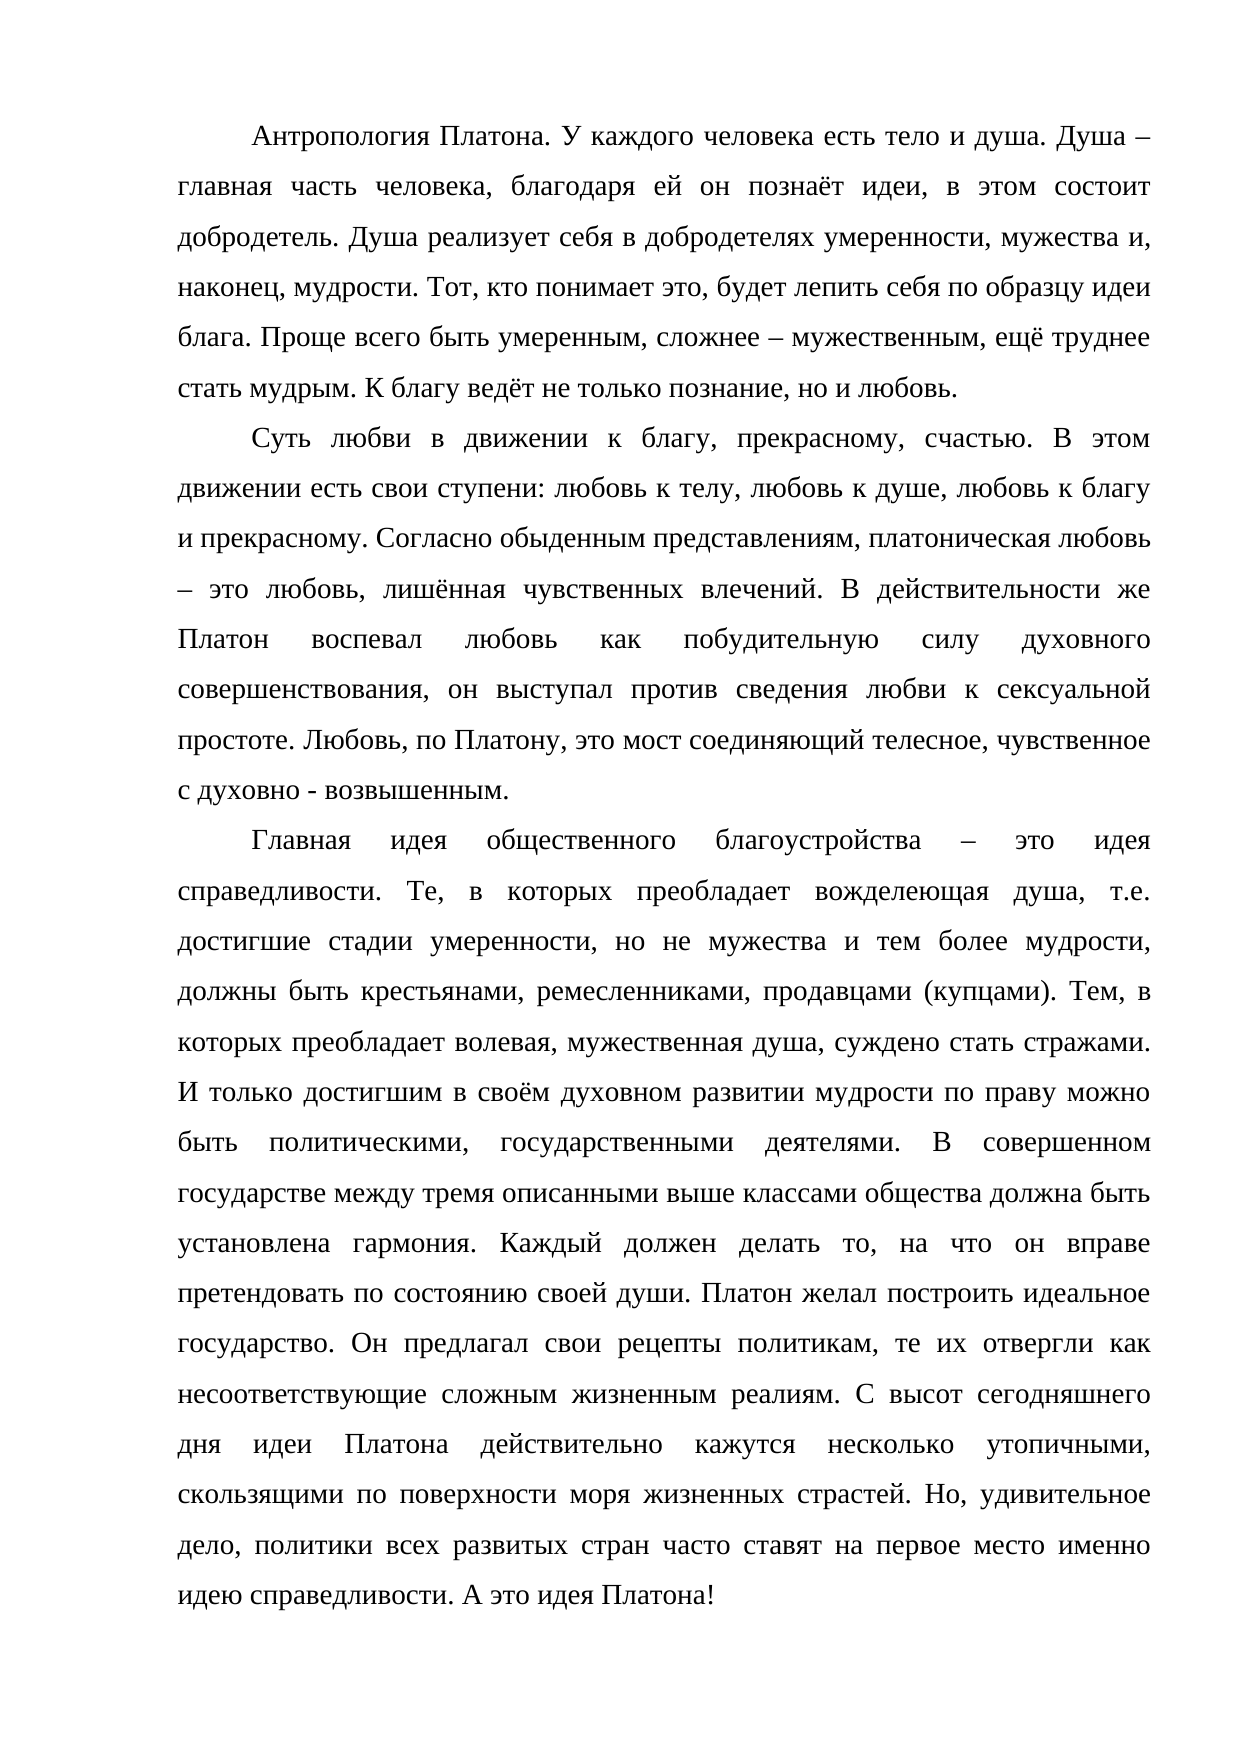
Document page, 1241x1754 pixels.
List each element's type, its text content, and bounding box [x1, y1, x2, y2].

text Главная идея общественного благоустройства – это идея справедливости. Те, в которых преобладает вожделеющая душа, т.е. достигшие стадии умеренности, но не мужества и тем более мудрости, должны быть крестьянами, ремесленниками, продавцами (купцами). Тем, в которых преобладает волевая, мужественная душа, суждено стать стражами. И только достигшим в своём духовном развитии мудрости по праву можно быть политическими, государственными деятелями. В совершенном государстве между тремя описанными выше классами общества должна быть установлена гармония. Каждый должен делать то, на что он вправе претендовать по состоянию своей души. Платон желал построить идеальное государство. Он предлагал свои рецепты политикам, те их отвергли как несоответствующие сложным жизненным реалиям. С высот сегодняшнего дня идеи Платона действительно кажутся несколько утопичными, скользящими по поверхности моря жизненных страстей. Но, удивительное дело, политики всех развитых стран часто ставят на первое место именно идею справедливости. А это идея Платона! [177, 822, 1152, 1611]
text Антропология Платона. У каждого человека есть тело и душа. Душа – главная часть человека, благодаря ей он познаёт идеи, в этом состоит добродетель. Душа реализует себя в добродетелях умеренности, мужества и, наконец, мудрости. Тот, кто понимает это, будет лепить себя по образцу идеи блага. Проще всего быть умеренным, сложнее – мужественным, ещё труднее стать мудрым. К благу ведёт не только познание, но и любовь. [177, 118, 1152, 403]
text Суть любви в движении к благу, прекрасному, счастью. В этом движении есть свои ступени: любовь к телу, любовь к душе, любовь к благу и прекрасному. Согласно обыденным представлениям, платоническая любовь – это любовь, лишённая чувственных влечений. В действительности же Платон воспевал любовь как побудительную силу духовного совершенствования, он выступал против сведения любви к сексуальной простоте. Любовь, по Платону, это мост соединяющий телесное, чувственное с духовно - возвышенным. [177, 420, 1152, 806]
